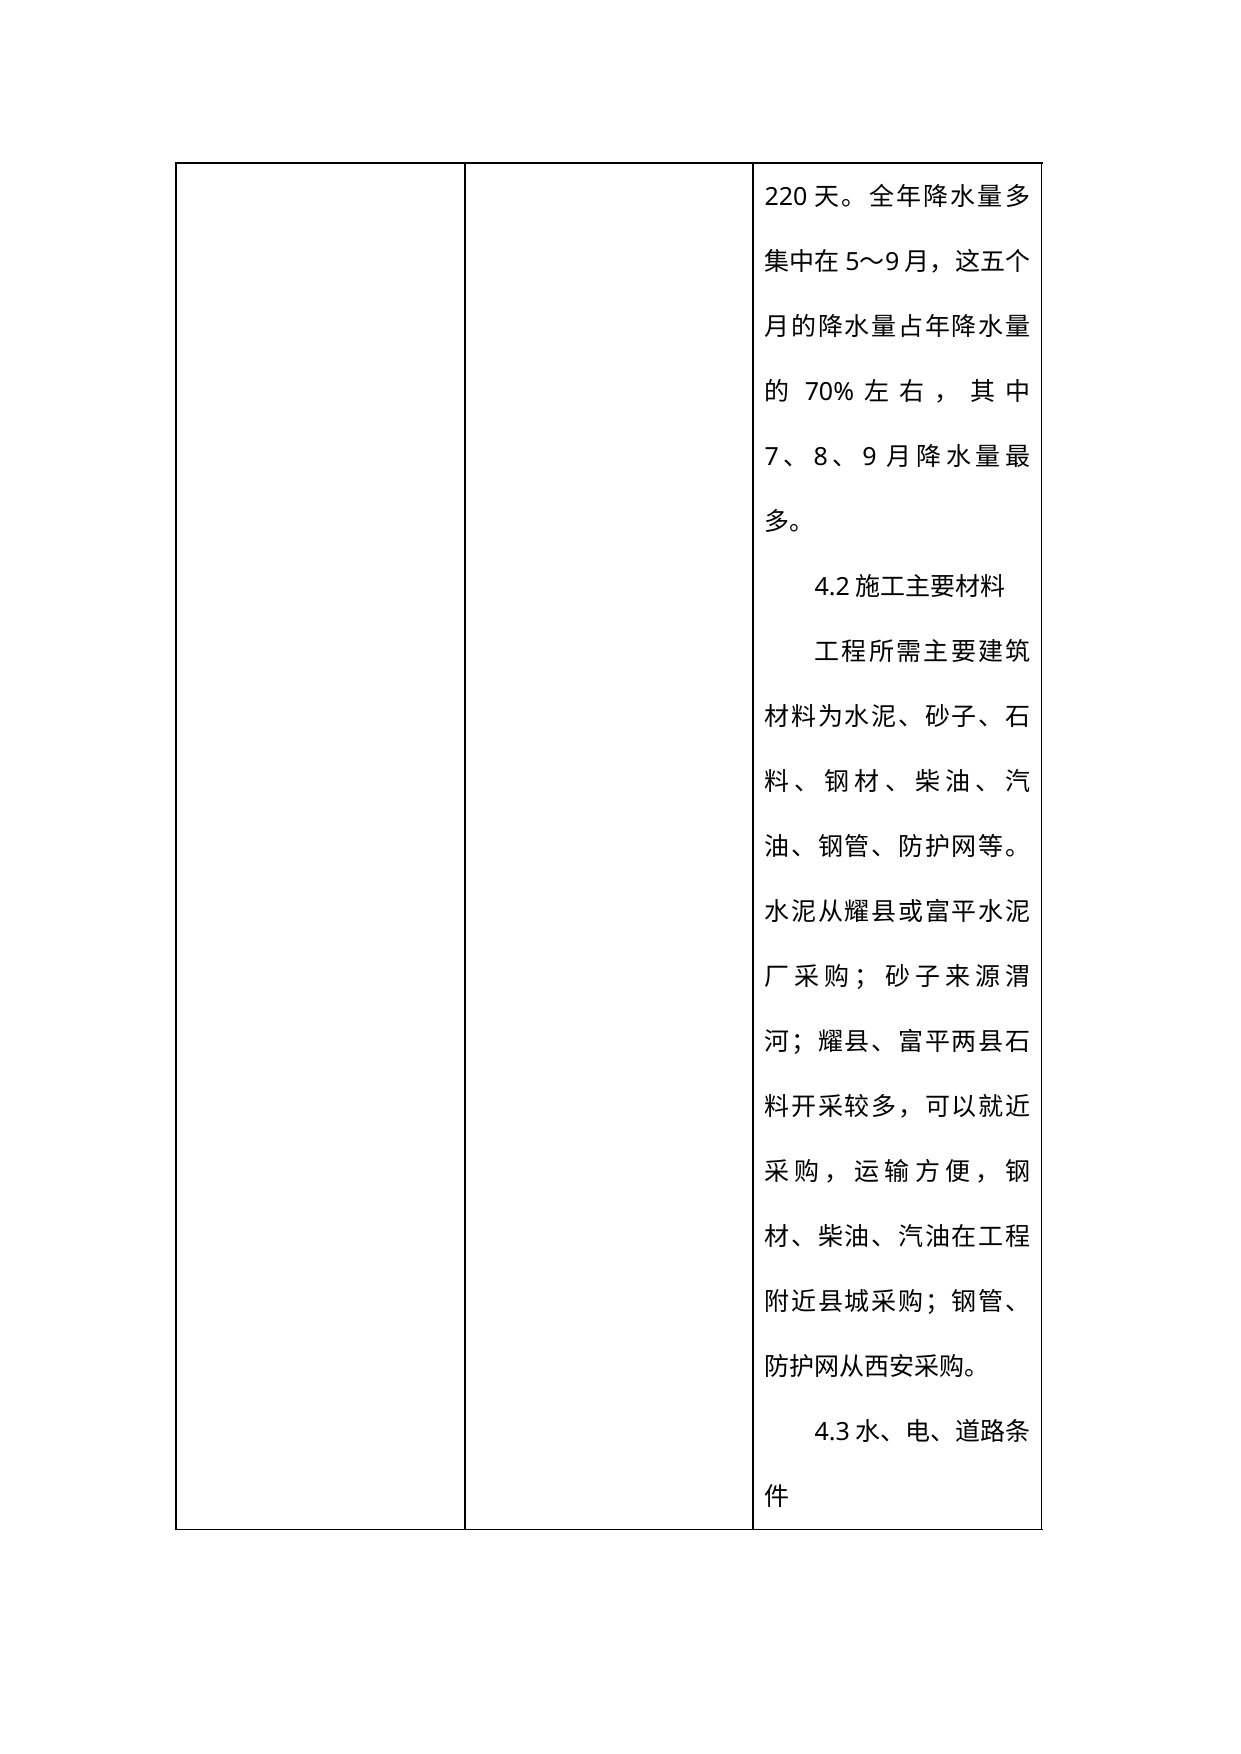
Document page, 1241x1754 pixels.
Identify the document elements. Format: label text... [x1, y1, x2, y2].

table_cell 1 [177, 164, 464, 1528]
table_cell [466, 164, 752, 1528]
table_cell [754, 164, 1041, 1528]
